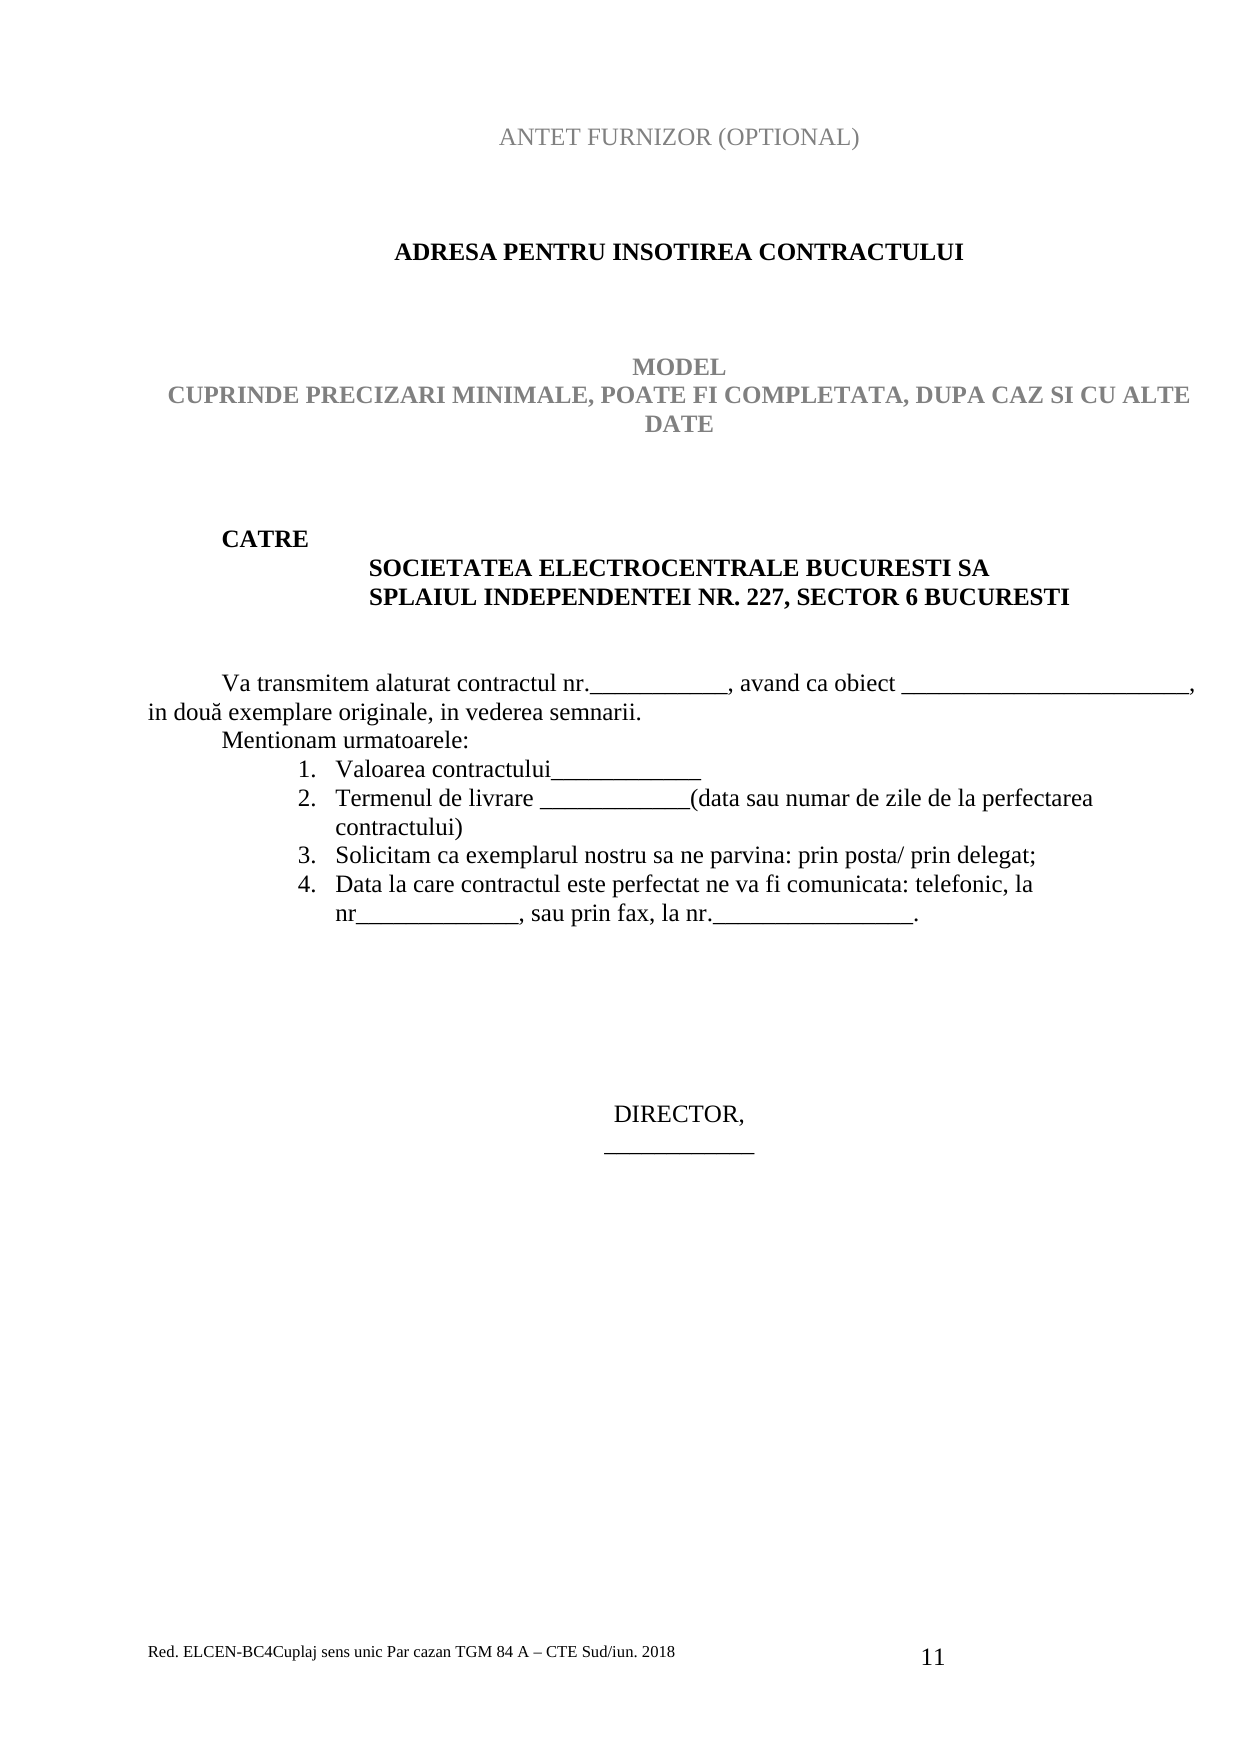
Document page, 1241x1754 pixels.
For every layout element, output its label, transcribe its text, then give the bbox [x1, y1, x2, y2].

list Solicitam ca exemplarul nostru sa ne parvina: prin posta/ prin delegat; [298, 840, 1211, 869]
text Va transmitem alaturat contractul nr.___________, avand ca obiect _______________________, in două exemplare originale, in vederea semnarii. [148, 668, 1211, 725]
list Data la care contractul este perfectat ne va fi comunicata: telefonic, la nr_____________, sau prin fax, la nr.________________. [298, 869, 1211, 927]
text Catre [148, 524, 1211, 553]
text ____________ [148, 1128, 1211, 1157]
text SOCIETATEA ELECTROCENTRALE BUCURESTI SA [148, 553, 1211, 582]
text DIRECTOR, [148, 1099, 1211, 1128]
text cuprinde precizari minimale, poate fi completata, dupa caz si cu alte date [148, 380, 1211, 438]
text MODEL [148, 352, 1211, 380]
text Adresa pentru insotirea contractului [148, 237, 1211, 265]
text Mentionam urmatoarele: [148, 725, 1211, 754]
list Termenul de livrare ____________(data sau numar de zile de la perfectarea contractului) [298, 783, 1211, 840]
text Splaiul Independentei nr. 227, Sector 6 Bucuresti [148, 582, 1211, 610]
text ANTET FURNIZOR (OPTIONAL) [148, 122, 1211, 150]
list Valoarea contractului____________ [298, 754, 1211, 783]
